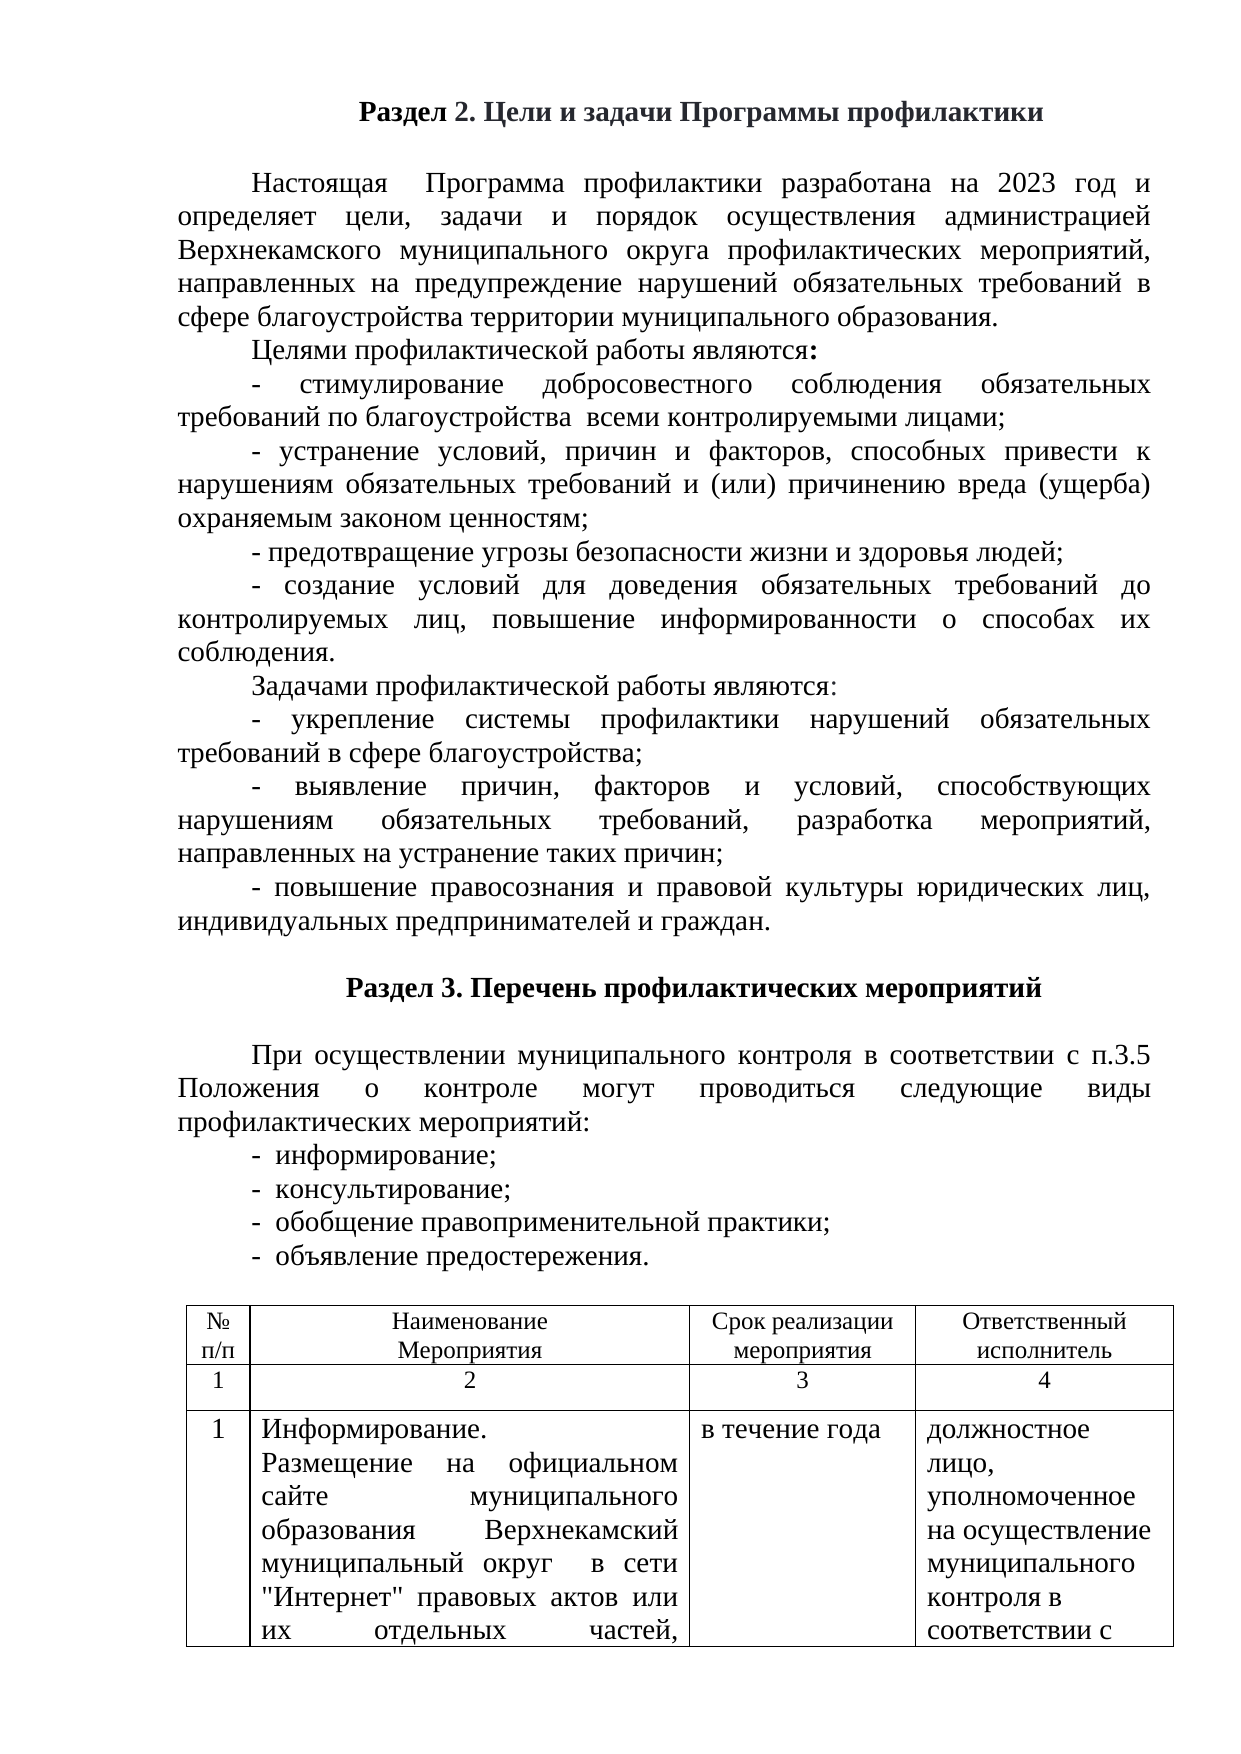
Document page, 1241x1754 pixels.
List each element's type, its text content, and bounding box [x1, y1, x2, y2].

text - консультирование; [177, 1171, 1152, 1204]
text - укрепление системы профилактики нарушений обязательных требований в сфере благоустройства; [177, 701, 1152, 768]
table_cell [251, 1411, 689, 1646]
text - информирование; [177, 1137, 1152, 1171]
table_header Ответственный исполнитель [916, 1306, 1173, 1364]
table_header № п/п [187, 1306, 249, 1364]
text - повышение правосознания и правовой культуры юридических лиц, индивидуальных предпринимателей и граждан. [177, 869, 1152, 936]
text - объявление предостережения. [177, 1238, 1152, 1272]
text Раздел 3. Перечень профилактических мероприятий [177, 970, 1152, 1003]
text Раздел 2. Цели и задачи Программы профилактики [177, 94, 1152, 127]
text При осуществлении муниципального контроля в соответствии с п.3.5 Положения о контроле могут проводиться следующие виды профилактических мероприятий: [177, 1037, 1152, 1137]
table_header Наименование Мероприятия [251, 1306, 689, 1364]
text - выявление причин, факторов и условий, способствующих нарушениям обязательных требований, разработка мероприятий, направленных на устранение таких причин; [177, 768, 1152, 869]
text - предотвращение угрозы безопасности жизни и здоровья людей; [177, 534, 1152, 567]
table_cell 3 [690, 1365, 915, 1410]
text Настоящая Программа профилактики разработана на 2023 год и определяет цели, задачи и порядок осуществления администрацией Верхнекамского муниципального округа профилактических мероприятий, направленных на предупреждение нарушений обязательных требований в сфере благоустройства территории муниципального образования. [177, 165, 1152, 332]
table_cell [916, 1411, 1173, 1646]
table_header Срок реализации мероприятия [690, 1306, 915, 1364]
text Задачами профилактической работы являются: [177, 668, 1152, 701]
text - обобщение правоприменительной практики; [177, 1204, 1152, 1238]
text - устранение условий, причин и факторов, способных привести к нарушениям обязательных требований и (или) причинению вреда (ущерба) охраняемым законом ценностям; [177, 433, 1152, 534]
text - стимулирование добросовестного соблюдения обязательных требований по благоустройства всеми контролируемыми лицами; [177, 366, 1152, 433]
table_cell 1 [187, 1411, 249, 1646]
table_cell 4 [916, 1365, 1173, 1410]
table_cell 1 [187, 1365, 249, 1410]
table_cell 2 [251, 1365, 689, 1410]
text Целями профилактической работы являются: [177, 332, 1152, 366]
table_cell в течение года [690, 1411, 915, 1646]
text - создание условий для доведения обязательных требований до контролируемых лиц, повышение информированности о способах их соблюдения. [177, 567, 1152, 668]
